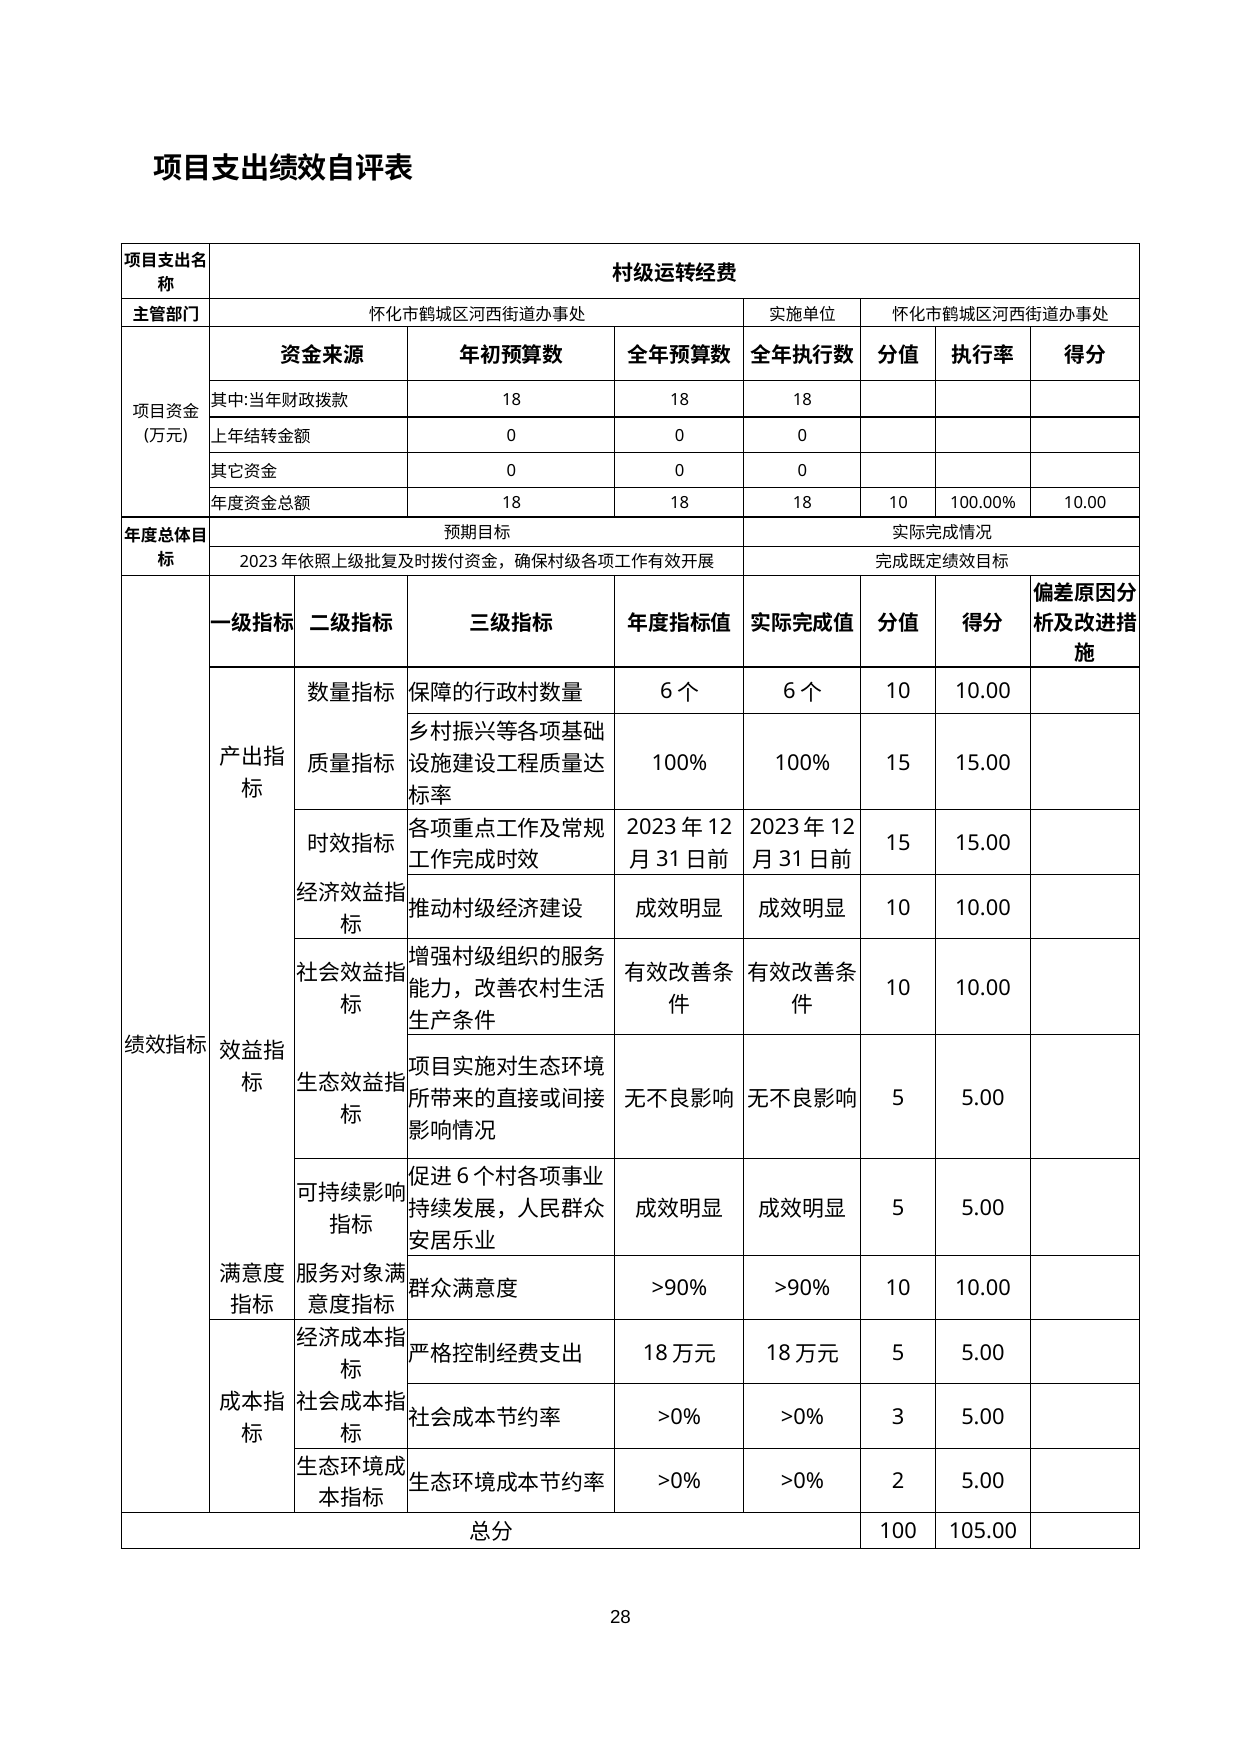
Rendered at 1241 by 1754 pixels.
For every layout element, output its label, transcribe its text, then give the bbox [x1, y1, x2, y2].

table_cell 成效明显 [615, 875, 743, 938]
table_cell 乡村振兴等各项基础设施建设工程质量达标率 [408, 714, 614, 809]
table_cell [1031, 1035, 1139, 1158]
table_cell 15 [861, 714, 935, 809]
table_cell 生态效益指标 [295, 1034, 407, 1158]
table_cell 105.00 [936, 1513, 1030, 1547]
table_cell 10.00 [936, 875, 1030, 938]
table_cell 服务对象满意度指标 [295, 1255, 407, 1319]
table_cell 15 [861, 810, 935, 874]
table_cell 社会成本节约率 [408, 1384, 614, 1448]
table_cell [1031, 1513, 1139, 1547]
table_cell 时效指标 [295, 810, 407, 874]
table_cell 资金来源 [210, 327, 407, 380]
table_cell 5.00 [936, 1035, 1030, 1158]
table_cell [1031, 1256, 1139, 1319]
table_cell 预期目标 [210, 518, 743, 546]
table_cell [861, 418, 935, 452]
table_cell 0 [615, 418, 743, 452]
table_cell 10.00 [1031, 488, 1139, 516]
table_cell >0% [615, 1384, 743, 1448]
table_cell 0 [744, 453, 860, 487]
table_cell 效益指标 [210, 874, 294, 1254]
table_cell 三级指标 [408, 576, 614, 666]
table_cell [1031, 810, 1139, 874]
table_cell 经济效益指标 [295, 874, 407, 938]
table_cell 生态环境成本节约率 [408, 1449, 614, 1512]
table_cell 2023年12月31日前 [744, 810, 860, 874]
table_cell 3 [861, 1384, 935, 1448]
table_cell 15.00 [936, 714, 1030, 809]
table_cell [1031, 1159, 1139, 1254]
table_cell 增强村级组织的服务能力，改善农村生活生产条件 [408, 939, 614, 1034]
table_cell 5.00 [936, 1159, 1030, 1254]
table_cell 0 [744, 418, 860, 452]
table_cell 2023年12月31日前 [615, 810, 743, 874]
table_cell 10.00 [936, 668, 1030, 713]
table_cell 年度资金总额 [210, 488, 407, 516]
table_cell 10.00 [936, 1256, 1030, 1319]
table_cell 严格控制经费支出 [408, 1320, 614, 1383]
table_cell 总分 [122, 1513, 860, 1547]
table_cell 偏差原因分析及改进措施 [1031, 576, 1139, 666]
table_cell [1031, 875, 1139, 938]
table_cell 执行率 [936, 327, 1030, 380]
table_cell 100% [744, 714, 860, 809]
table_header 项目支出名称 [122, 244, 209, 298]
table_cell [936, 381, 1030, 416]
table_cell 年度总体目标 [122, 518, 209, 575]
table_cell 二级指标 [295, 576, 407, 666]
table_cell 社会效益指标 [295, 939, 407, 1034]
table_cell 促进6个村各项事业持续发展，人民群众安居乐业 [408, 1159, 614, 1254]
table_cell 项目实施对生态环境所带来的直接或间接影响情况 [408, 1035, 614, 1158]
table_cell 6个 [744, 668, 860, 713]
table_cell 成效明显 [744, 875, 860, 938]
table_cell >0% [744, 1449, 860, 1512]
table_cell 18万元 [744, 1320, 860, 1383]
table_cell 有效改善条件 [615, 939, 743, 1034]
table_cell 5.00 [936, 1449, 1030, 1512]
table_header 村级运转经费 [210, 244, 1139, 298]
table_cell 全年预算数 [615, 327, 743, 380]
table_cell [1031, 381, 1139, 416]
table_cell 年初预算数 [408, 327, 614, 380]
table_cell [1031, 1320, 1139, 1383]
table_cell [1031, 668, 1139, 713]
table_cell 0 [615, 453, 743, 487]
table_cell 数量指标 [295, 668, 407, 713]
table_cell 怀化市鹤城区河西街道办事处 [861, 299, 1139, 326]
table_cell >90% [744, 1256, 860, 1319]
table_cell 得分 [1031, 327, 1139, 380]
table_cell [1031, 939, 1139, 1034]
table_cell 10 [861, 668, 935, 713]
table_cell 100% [615, 714, 743, 809]
table_cell [1031, 418, 1139, 452]
table_cell 18 [744, 381, 860, 416]
table_cell 18万元 [615, 1320, 743, 1383]
table_cell 成效明显 [615, 1159, 743, 1254]
table_cell [1031, 453, 1139, 487]
table_cell [861, 381, 935, 416]
table_cell 18 [615, 488, 743, 516]
table_cell 无不良影响 [615, 1035, 743, 1158]
table_cell >90% [615, 1256, 743, 1319]
table_cell 10 [861, 875, 935, 938]
table_cell 5.00 [936, 1384, 1030, 1448]
table_cell 保障的行政村数量 [408, 668, 614, 713]
table_cell 社会成本指标 [295, 1383, 407, 1448]
table_cell 生态环境成本指标 [295, 1449, 407, 1512]
table_cell 分值 [861, 576, 935, 666]
table_cell 2023年依照上级批复及时拨付资金，确保村级各项工作有效开展 [210, 547, 743, 575]
table_cell 10 [861, 939, 935, 1034]
table_cell 0 [408, 453, 614, 487]
table_cell [861, 453, 935, 487]
table_cell 实际完成值 [744, 576, 860, 666]
table_cell 一级指标 [210, 576, 294, 666]
table_cell 5 [861, 1320, 935, 1383]
table_cell 18 [408, 381, 614, 416]
table_cell 18 [408, 488, 614, 516]
table_cell >0% [615, 1449, 743, 1512]
table_cell 10 [861, 488, 935, 516]
table_cell 实施单位 [744, 299, 860, 326]
table_cell [1031, 714, 1139, 809]
table_cell 10.00 [936, 939, 1030, 1034]
table_cell 5.00 [936, 1320, 1030, 1383]
table_cell [1031, 1384, 1139, 1448]
table_cell 完成既定绩效目标 [744, 547, 1139, 575]
table_cell [1031, 1449, 1139, 1512]
table_cell 各项重点工作及常规工作完成时效 [408, 810, 614, 874]
table_cell 0 [408, 418, 614, 452]
text 项目支出绩效自评表 [153, 148, 1087, 186]
table_cell 满意度指标 [210, 1255, 294, 1319]
table_cell >0% [744, 1384, 860, 1448]
table_cell 项目资金(万元) [122, 327, 209, 516]
table_cell 推动村级经济建设 [408, 875, 614, 938]
table_cell 有效改善条件 [744, 939, 860, 1034]
table_cell 15.00 [936, 810, 1030, 874]
table_cell 产出指标 [210, 668, 294, 874]
table_cell 质量指标 [295, 713, 407, 809]
table_cell 年度指标值 [615, 576, 743, 666]
table_cell 100.00% [936, 488, 1030, 516]
table_cell 18 [744, 488, 860, 516]
table_cell 18 [615, 381, 743, 416]
table_cell 其它资金 [210, 453, 407, 487]
table_cell 成效明显 [744, 1159, 860, 1254]
table_cell 无不良影响 [744, 1035, 860, 1158]
table_cell 主管部门 [122, 299, 209, 326]
table_cell 全年执行数 [744, 327, 860, 380]
table_cell 2 [861, 1449, 935, 1512]
table_cell 群众满意度 [408, 1256, 614, 1319]
table_cell 怀化市鹤城区河西街道办事处 [210, 299, 743, 326]
table_cell 其中:当年财政拨款 [210, 381, 407, 416]
table_cell 5 [861, 1159, 935, 1254]
table_cell 实际完成情况 [744, 518, 1139, 546]
table_cell 10 [861, 1256, 935, 1319]
table_cell 成本指标 [210, 1320, 294, 1512]
table_cell [936, 453, 1030, 487]
table_cell 得分 [936, 576, 1030, 666]
table_cell 绩效指标 [122, 576, 209, 1512]
table_cell 5 [861, 1035, 935, 1158]
table_cell 100 [861, 1513, 935, 1547]
table_cell 分值 [861, 327, 935, 380]
table_cell 上年结转金额 [210, 418, 407, 452]
table_cell 经济成本指标 [295, 1320, 407, 1383]
table_cell [936, 418, 1030, 452]
table_cell 可持续影响指标 [295, 1159, 407, 1254]
table_cell 6个 [615, 668, 743, 713]
